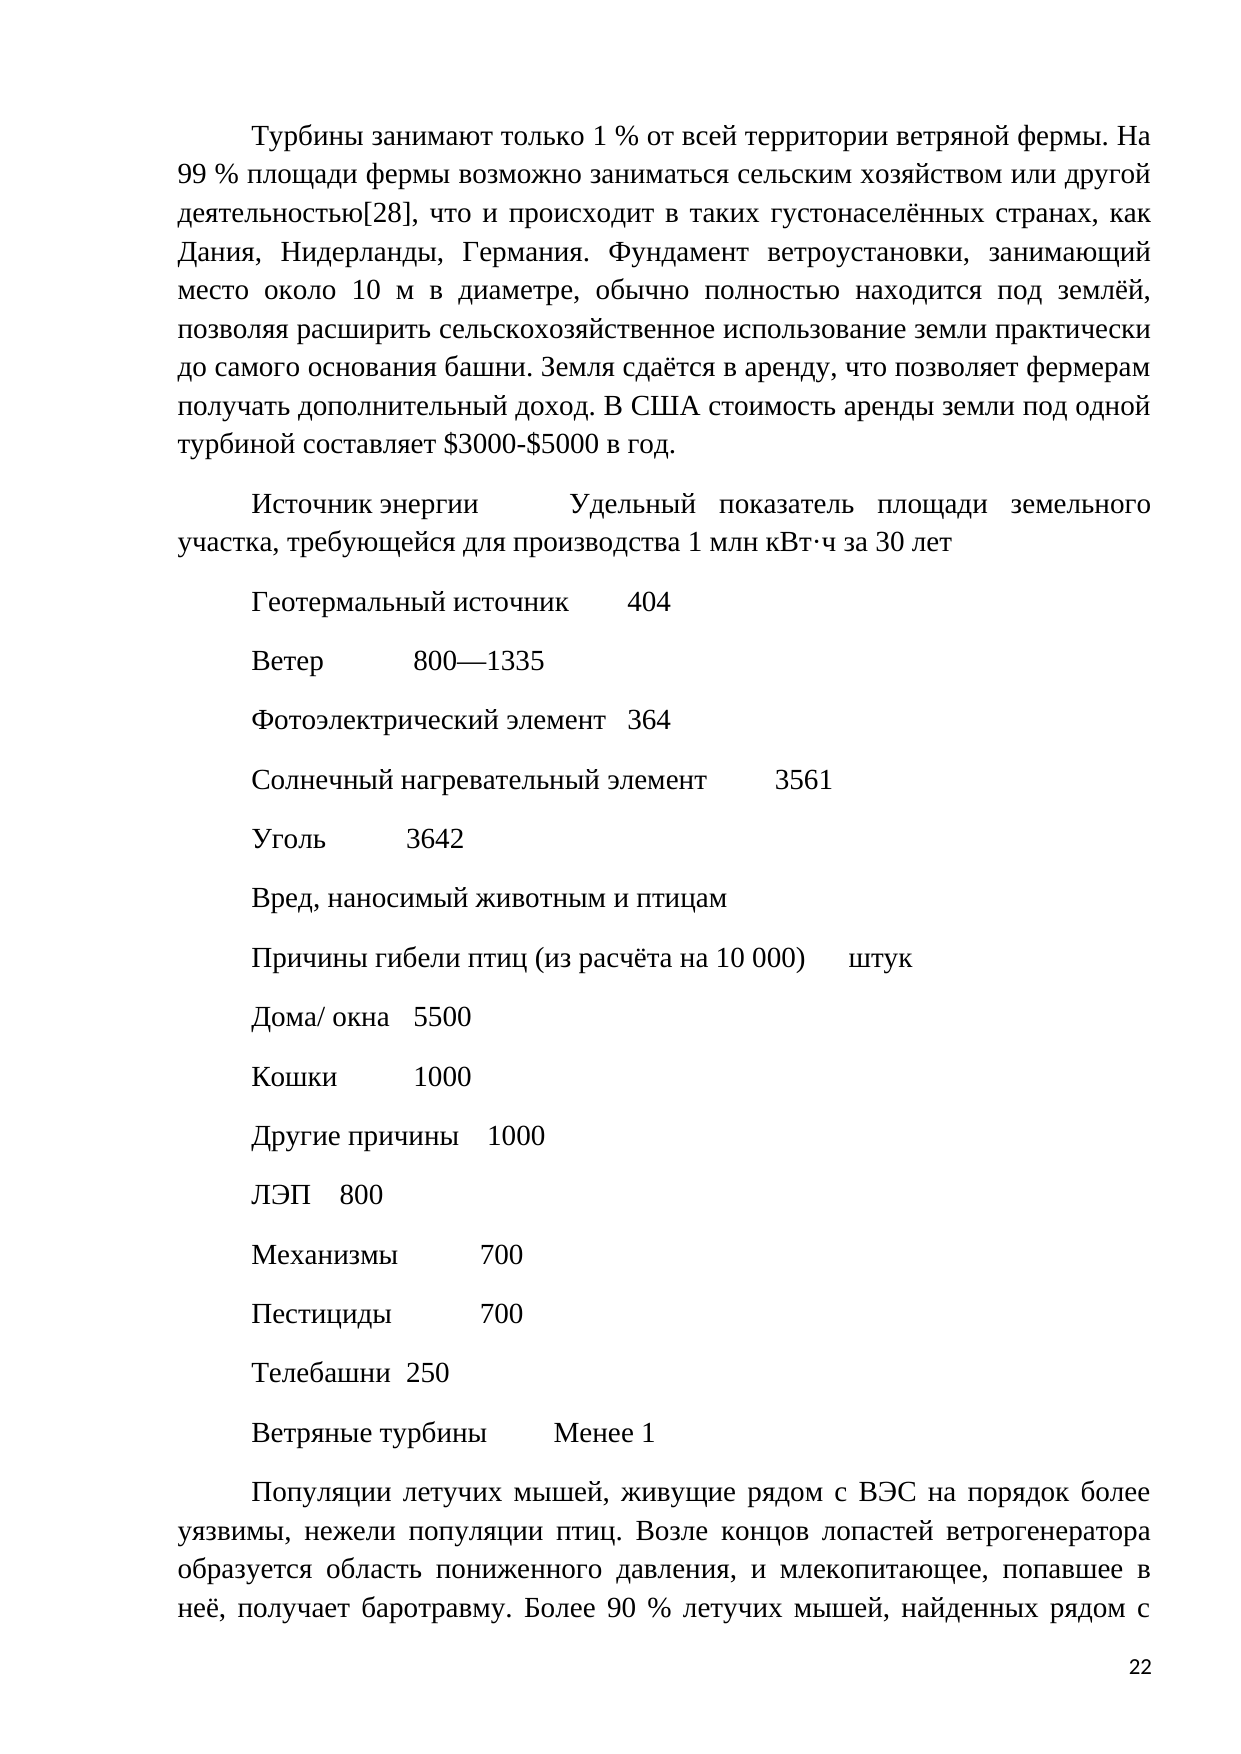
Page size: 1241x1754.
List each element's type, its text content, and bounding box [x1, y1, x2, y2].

text Источник энергии Удельный показатель площади земельного участка, требующейся для производства 1 млн кВт·ч за 30 лет [177, 486, 1152, 558]
text Ветряные турбины Менее 1 [177, 1415, 1152, 1448]
text Фотоэлектрический элемент 364 [177, 702, 1152, 736]
text Геотермальный источник 404 [177, 584, 1152, 617]
text Другие причины 1000 [177, 1118, 1152, 1152]
text Телебашни 250 [177, 1356, 1152, 1389]
text Пестициды 700 [177, 1296, 1152, 1330]
text Вред, наносимый животным и птицам [177, 881, 1152, 914]
text Уголь 3642 [177, 821, 1152, 855]
text Турбины занимают только 1 % от всей территории ветряной фермы. На 99 % площади фермы возможно заниматься сельским хозяйством или другой деятельностью[28], что и происходит в таких густонаселённых странах, как Дания, Нидерланды, Германия. Фундамент ветроустановки, занимающий место около 10 м в диаметре, обычно полностью находится под землёй, позволяя расширить сельскохозяйственное использование земли практически до самого основания башни. Земля сдаётся в аренду, что позволяет фермерам получать дополнительный доход. В США стоимость аренды земли под одной турбиной составляет $3000-$5000 в год. [177, 118, 1152, 460]
text Ветер 800—1335 [177, 643, 1152, 677]
text Дома/ окна 5500 [177, 999, 1152, 1033]
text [177, 1474, 1152, 1623]
text Кошки 1000 [177, 1059, 1152, 1092]
text Причины гибели птиц (из расчёта на 10 000) штук [177, 940, 1152, 973]
text Механизмы 700 [177, 1237, 1152, 1270]
text Солнечный нагревательный элемент 3561 [177, 762, 1152, 795]
text ЛЭП 800 [177, 1177, 1152, 1211]
